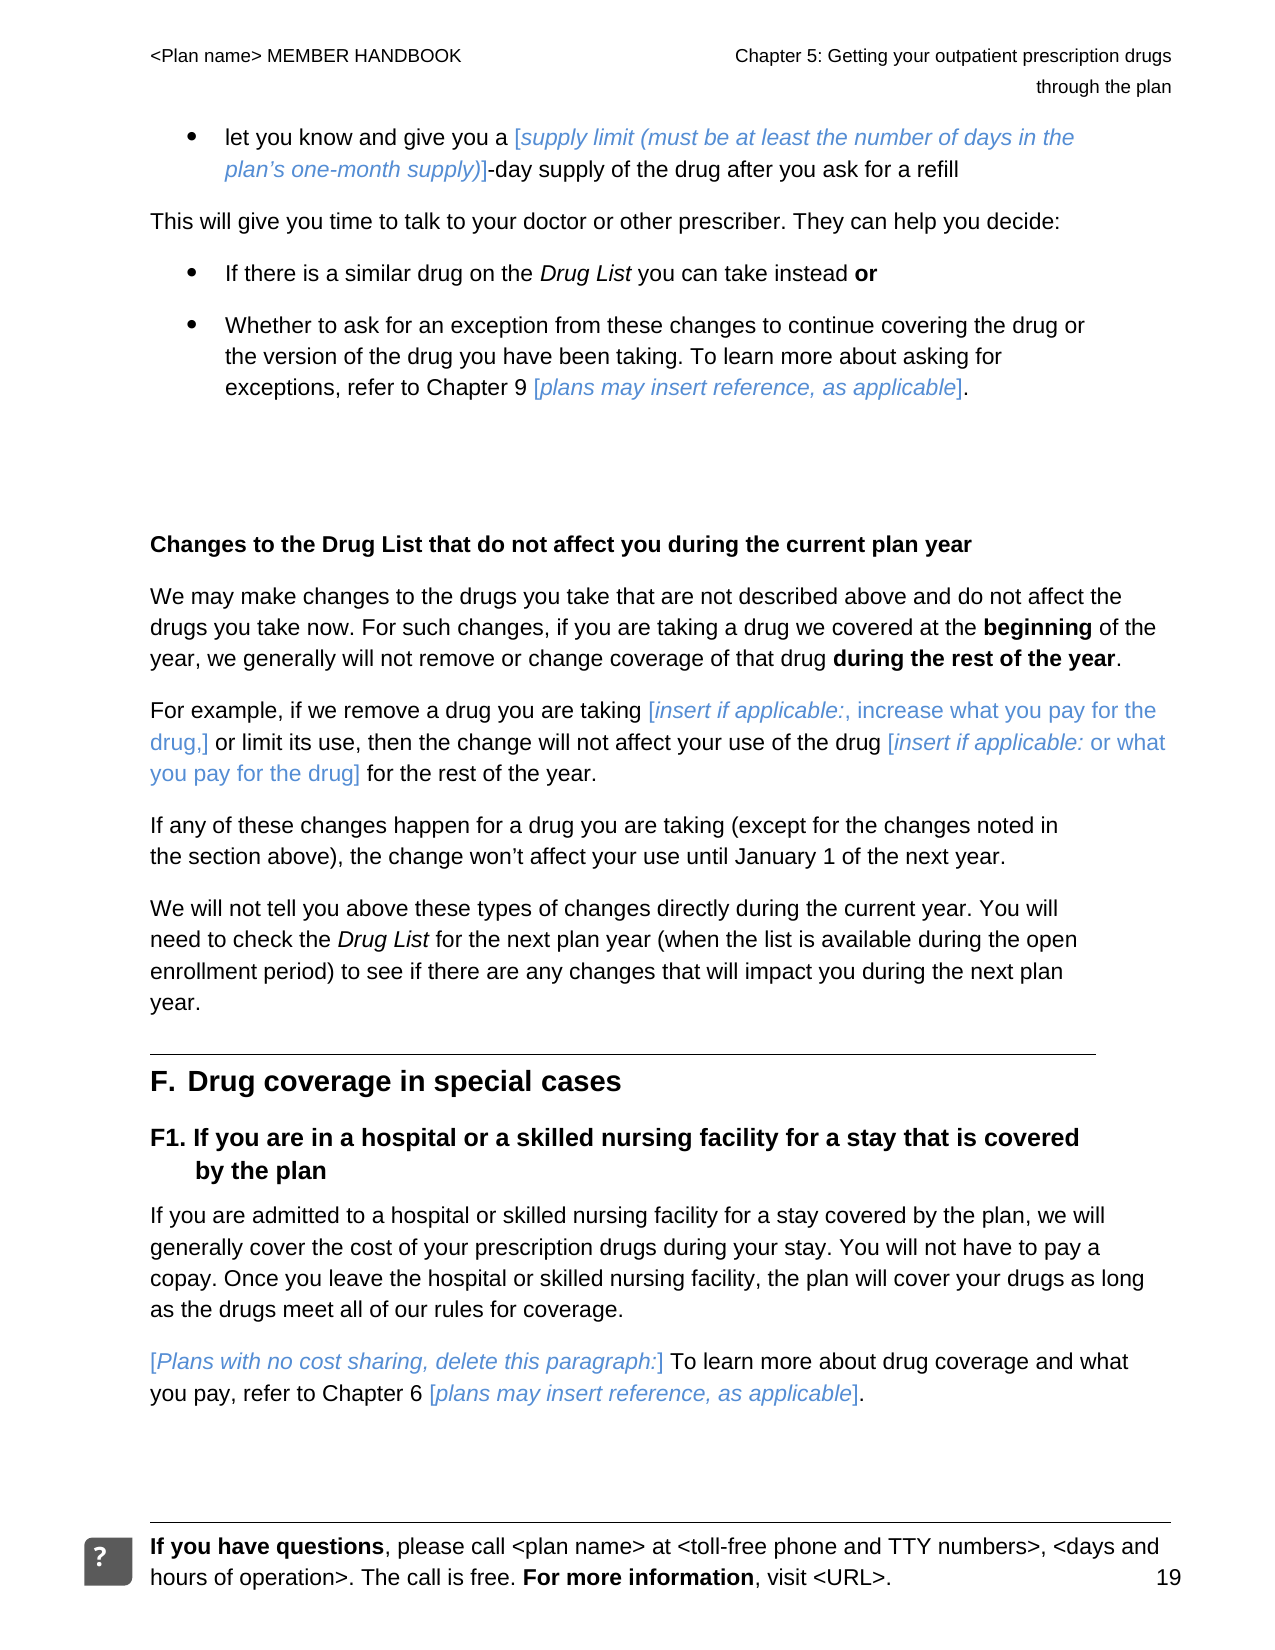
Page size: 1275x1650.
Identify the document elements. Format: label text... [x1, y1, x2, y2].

text We may make changes to the drugs you take that are not described above and do not affect the drugs you take now. For such changes, if you are taking a drug we covered at the beginning of the year, we generally will not remove or change coverage of that drug during the rest of the year. [150, 579, 1171, 673]
list This will give you time to talk to your doctor or other prescriber. They can help you decide: [150, 204, 1171, 235]
text We will not tell you above these types of changes directly during the current year. You will need to check the Drug List for the next plan year (when the list is available during the open enrollment period) to see if there are any changes that will impact you during the next plan year. [150, 892, 1096, 1017]
text If any of these changes happen for a drug you are taking (except for the changes noted in the section above), the change won’t affect your use until January 1 of the next year. [150, 808, 1096, 871]
list Whether to ask for an exception from these changes to continue covering the drug or the version of the drug you have been taking. To learn more about asking for exceptions, refer to Chapter 9 [plans may insert reference, as applicable]. [187, 308, 1096, 402]
text Changes to the Drug List that do not affect you during the current plan year [150, 527, 1096, 558]
list If there is a similar drug on the Drug List you can take instead or [187, 256, 1096, 287]
subtitle Drug coverage in special cases [150, 1055, 1096, 1099]
list [Plans with no cost sharing, delete this paragraph:] To learn more about drug coverage and what you pay, refer to Chapter 6 [plans may insert reference, as applicable]. [150, 1345, 1171, 1407]
subtitle F1. If you are in a hospital or a skilled nursing facility for a stay that is covered by the plan [150, 1120, 1096, 1186]
text If you are admitted to a hospital or skilled nursing facility for a stay covered by the plan, we will generally cover the cost of your prescription drugs during your stay. You will not have to pay a copay. Once you leave the hospital or skilled nursing facility, the plan will cover your drugs as long as the drugs meet all of our rules for coverage. [150, 1199, 1171, 1324]
text For example, if we remove a drug you are taking [insert if applicable:, increase what you pay for the drug,] or limit its use, then the change will not affect your use of the drug [insert if applicable: or what you pay for the drug] for the rest of the year. [150, 694, 1171, 787]
list let you know and give you a [supply limit (must be at least the number of days in the plan’s one-month supply)]-day supply of the drug after you ask for a refill [187, 121, 1096, 183]
